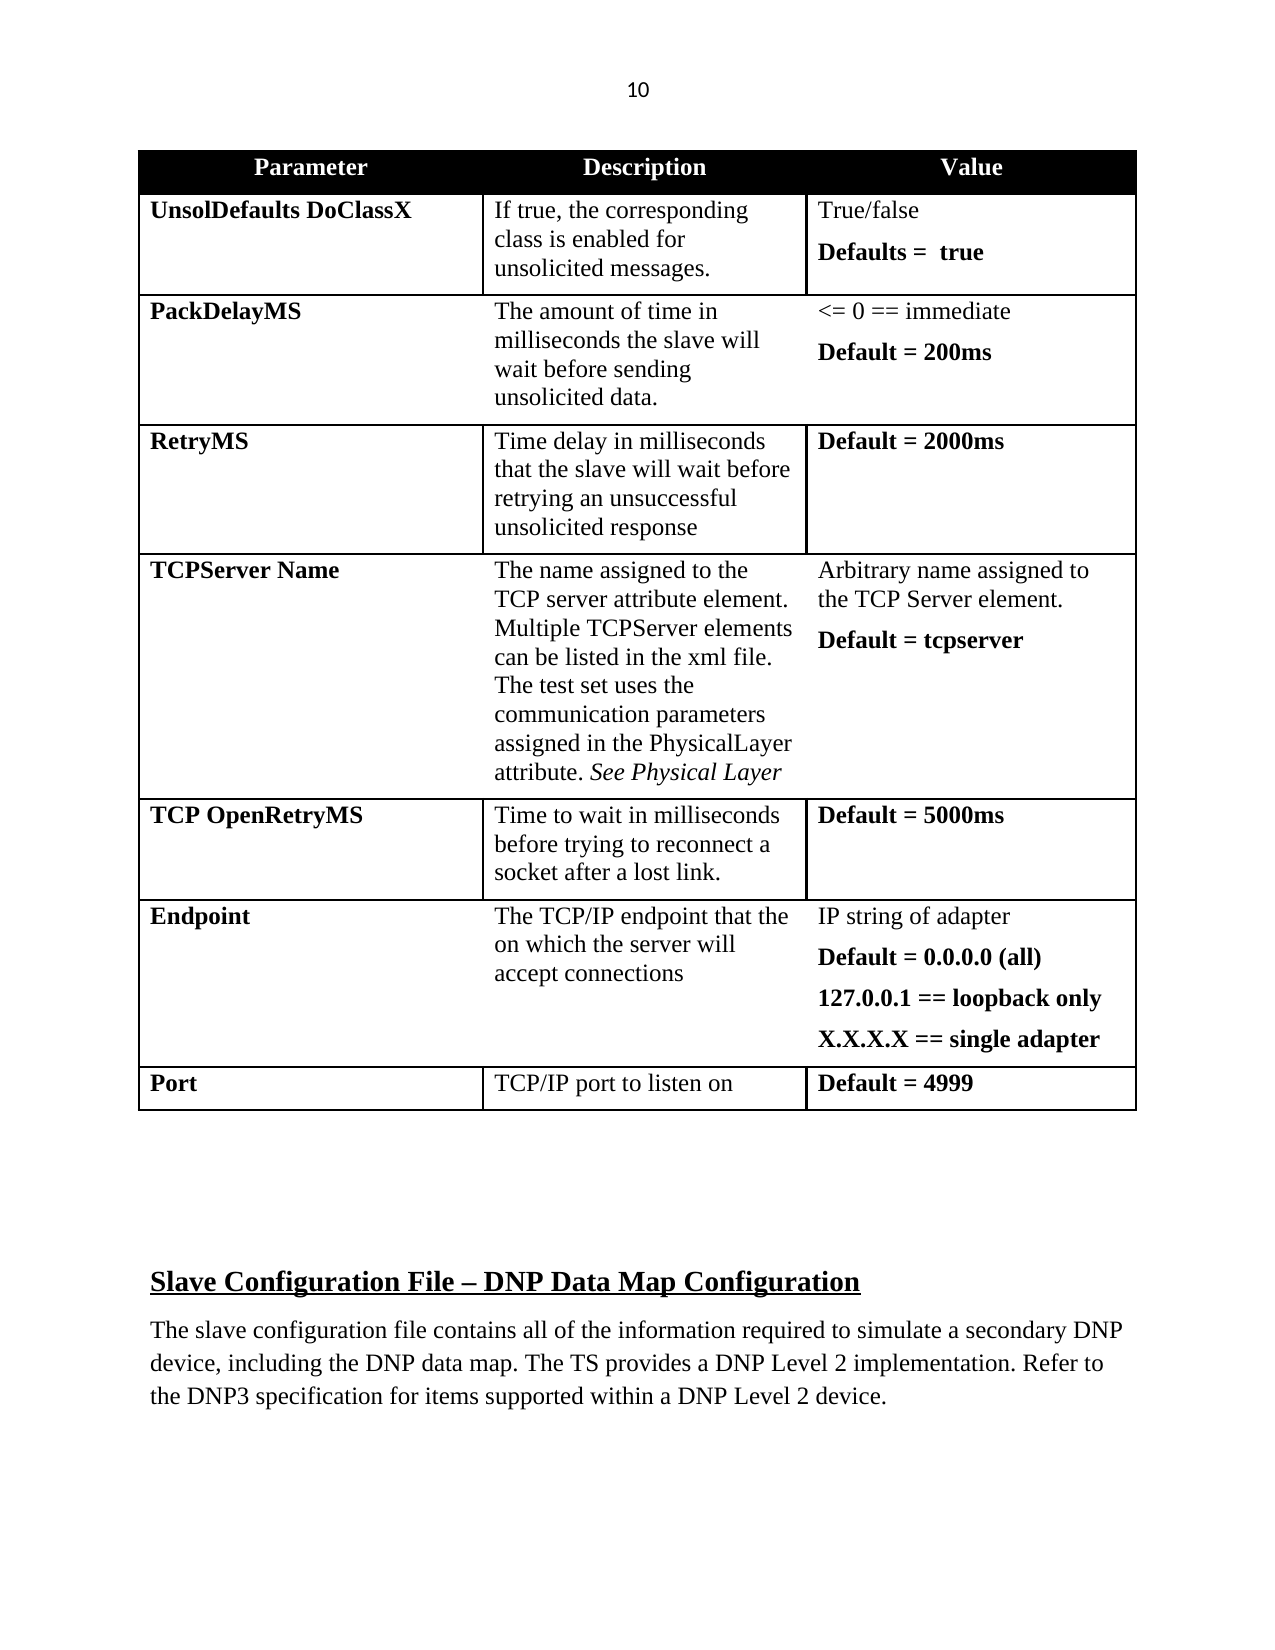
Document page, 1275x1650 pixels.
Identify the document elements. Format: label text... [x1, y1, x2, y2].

table_cell TCP OpenRetryMS [140, 800, 482, 899]
table_cell The name assigned to the TCP server attribute element. Multiple TCPServer elements can be listed in the xml file. The test set uses the communication parameters assigned in the PhysicalLayer attribute. See Physical Layer [483, 555, 806, 798]
table_cell IP string of adapter Default = 0.0.0.0 (all) 127.0.0.1 == loopback only X.X.X.X == single adapter [806, 901, 1135, 1066]
table_cell Endpoint [140, 901, 483, 1066]
text The slave configuration file contains all of the information required to simulate a secondary DNP device, including the DNP data map. The TS provides a DNP Level 2 implementation. Refer to the DNP3 specification for items supported within a DNP Level 2 device. [150, 1315, 1125, 1410]
table_cell If true, the corresponding class is enabled for unsolicited messages. [484, 195, 805, 294]
table_cell UnsolDefaults DoClassX [140, 195, 482, 294]
table_cell True/false Defaults = true [808, 195, 1135, 294]
table_cell PackDelayMS [140, 296, 483, 424]
table_cell TCPServer Name [140, 555, 483, 798]
table_cell Default = 5000ms [808, 800, 1135, 899]
table_cell TCP/IP port to listen on [484, 1068, 805, 1109]
table_cell Default = 2000ms [808, 426, 1135, 553]
table_cell Arbitrary name assigned to the TCP Server element. Default = tcpserver [806, 555, 1135, 798]
table_cell The TCP/IP endpoint that the on which the server will accept connections [483, 901, 806, 1066]
table_cell Time delay in milliseconds that the slave will wait before retrying an unsuccessful unsolicited response [484, 426, 805, 553]
table_cell The amount of time in milliseconds the slave will wait before sending unsolicited data. [483, 296, 806, 424]
table_cell Default = 4999 [808, 1068, 1135, 1109]
table_header Value [806, 152, 1135, 193]
table_header Description [483, 152, 806, 193]
text Slave Configuration File – DNP Data Map Configuration [150, 1264, 1125, 1298]
table_cell <= 0 == immediate Default = 200ms [806, 296, 1135, 424]
table_cell Port [140, 1068, 482, 1109]
table_cell RetryMS [140, 426, 482, 553]
table_cell Time to wait in milliseconds before trying to reconnect a socket after a lost link. [484, 800, 805, 899]
table_header Parameter [140, 152, 483, 193]
